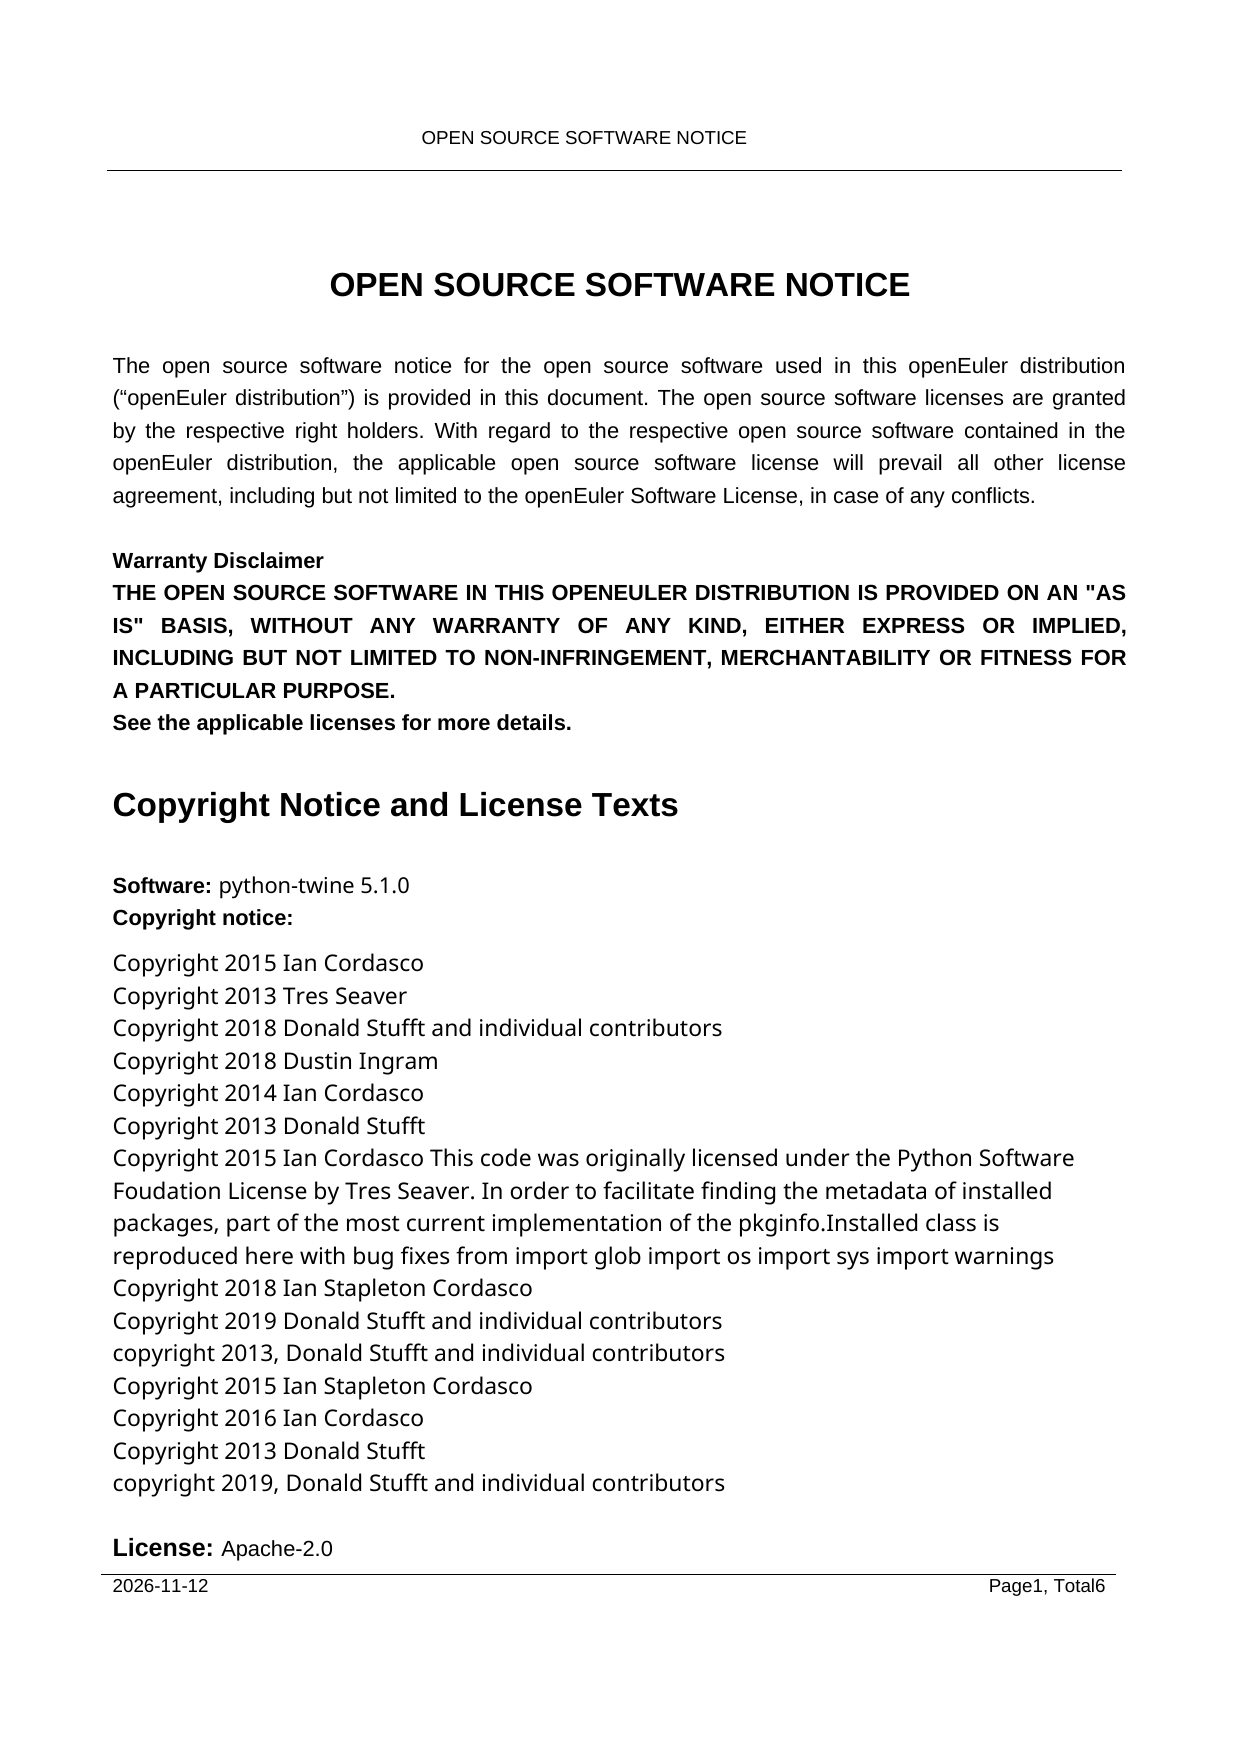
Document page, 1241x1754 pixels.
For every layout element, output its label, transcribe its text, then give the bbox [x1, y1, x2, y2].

text THE OPEN SOURCE SOFTWARE IN THIS OPENEULER DISTRIBUTION IS PROVIDED ON AN "AS IS" BASIS, WITHOUT ANY WARRANTY OF ANY KIND, EITHER EXPRESS OR IMPLIED, INCLUDING BUT NOT LIMITED TO NON-INFRINGEMENT, MERCHANTABILITY OR FITNESS FOR A PARTICULAR PURPOSE. See the applicable licenses for more details. [112, 576, 1128, 739]
text Copyright notice: [112, 901, 1128, 934]
title Software: python-twine 5.1.0 [112, 869, 1128, 901]
text OPEN SOURCE SOFTWARE NOTICE [112, 251, 1128, 316]
text Copyright 2015 Ian Cordasco Copyright 2013 Tres Seaver Copyright 2018 Donald Stufft and individual contributors Copyright 2018 Dustin Ingram Copyright 2014 Ian Cordasco Copyright 2013 Donald Stufft Copyright 2015 Ian Cordasco This code was originally licensed under the Python Software Foudation License by Tres Seaver. In order to facilitate finding the metadata of installed packages, part of the most current implementation of the pkginfo.Installed class is reproduced here with bug fixes from import glob import os import sys import warnings Copyright 2018 Ian Stapleton Cordasco Copyright 2019 Donald Stufft and individual contributors copyright 2013, Donald Stufft and individual contributors Copyright 2015 Ian Stapleton Cordasco Copyright 2016 Ian Cordasco Copyright 2013 Donald Stufft copyright 2019, Donald Stufft and individual contributors [112, 947, 1128, 1532]
text Warranty Disclaimer [112, 544, 1128, 576]
text Copyright Notice and License Texts [112, 771, 1128, 836]
text License: Apache-2.0 [112, 1532, 1128, 1564]
text The open source software notice for the open source software used in this openEuler distribution (“openEuler distribution”) is provided in this document. The open source software licenses are granted by the respective right holders. With regard to the respective open source software contained in the openEuler distribution, the applicable open source software license will prevail all other license agreement, including but not limited to the openEuler Software License, in case of any conflicts. [112, 349, 1128, 511]
